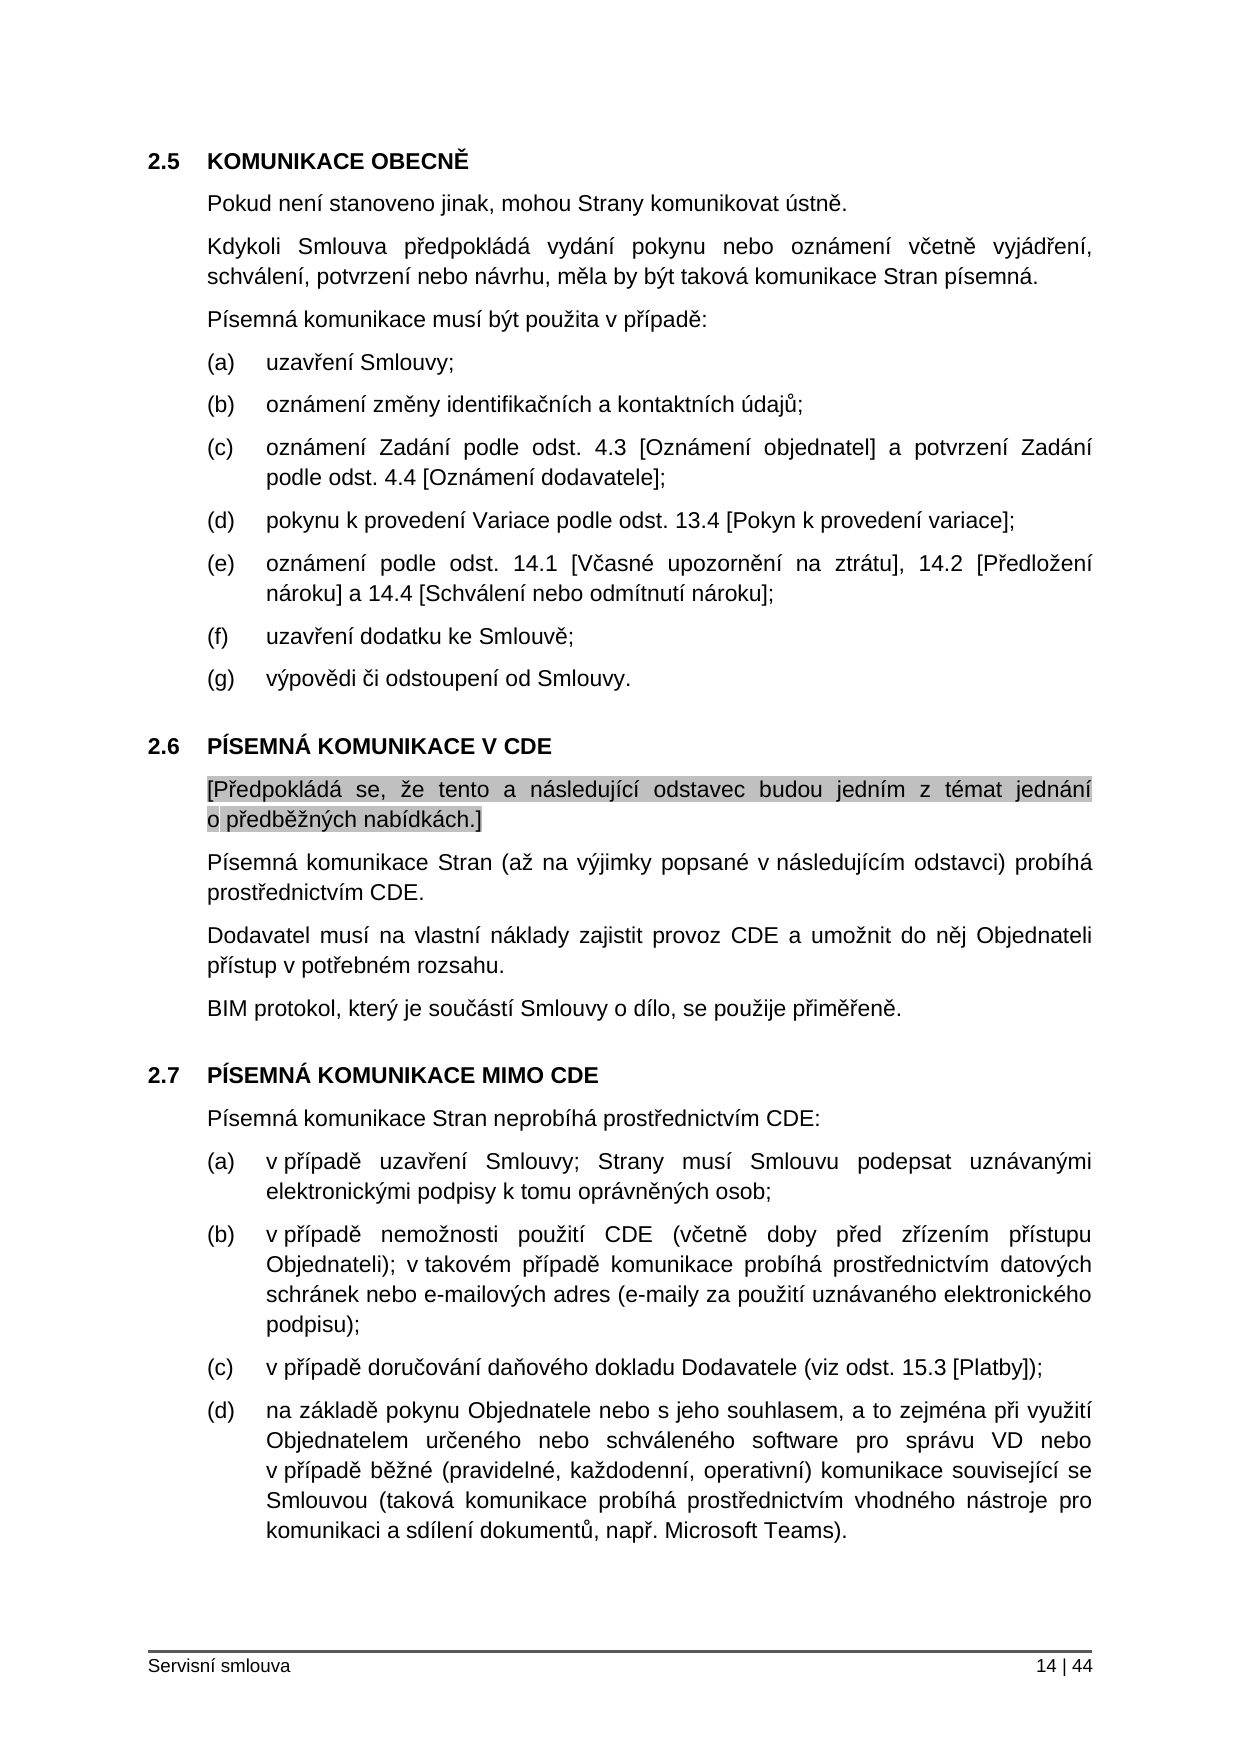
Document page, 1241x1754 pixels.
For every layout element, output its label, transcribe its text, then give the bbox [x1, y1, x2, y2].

text v případě nemožnosti použití CDE (včetně doby před zřízením přístupu Objednateli); v takovém případě komunikace probíhá prostřednictvím datových schránek nebo e-mailových adres (e-maily za použití uznávaného elektronického podpisu); [207, 1221, 1092, 1338]
text Písemná komunikace musí být použita v případě: [207, 306, 1092, 332]
text Komunikace obecně [148, 148, 1092, 174]
text oznámení změny identifikačních a kontaktních údajů; [207, 391, 1092, 418]
list Písemná komunikace Stran neprobíhá prostřednictvím CDE: [207, 1105, 1092, 1131]
text Písemná komunikace v CDE [148, 733, 1092, 759]
list BIM protokol, který je součástí Smlouvy o dílo, se použije přiměřeně. [207, 994, 1092, 1021]
text uzavření Smlouvy; [207, 349, 1092, 375]
text uzavření dodatku ke Smlouvě; [207, 623, 1092, 649]
text oznámení Zadání podle odst. 4.3 [Oznámení objednatel] a potvrzení Zadání podle odst. 4.4 [Oznámení dodavatele]; [207, 434, 1092, 491]
list [Předpokládá se, že tento a následující odstavec budou jedním z témat jednání o předběžných nabídkách.] [207, 802, 1092, 832]
text oznámení podle odst. 14.1 [Včasné upozornění na ztrátu], 14.2 [Předložení nároku] a 14.4 [Schválení nebo odmítnutí nároku]; [207, 550, 1092, 606]
text v případě doručování daňového dokladu Dodavatele (viz odst. 15.3 [Platby]); [207, 1354, 1092, 1380]
text na základě pokynu Objednatele nebo s jeho souhlasem, a to zejména při využití Objednatelem určeného nebo schváleného software pro správu VD nebo v případě běžné (pravidelné, každodenní, operativní) komunikace související se Smlouvou (taková komunikace probíhá prostřednictvím vhodného nástroje pro komunikaci a sdílení dokumentů, např. Microsoft Teams). [207, 1397, 1092, 1544]
list Dodavatel musí na vlastní náklady zajistit provoz CDE a umožnit do něj Objednateli přístup v potřebném rozsahu. [207, 922, 1092, 978]
text Kdykoli Smlouva předpokládá vydání pokynu nebo oznámení včetně vyjádření, schválení, potvrzení nebo návrhu, měla by být taková komunikace Stran písemná. [207, 233, 1092, 290]
text v případě uzavření Smlouvy; Strany musí Smlouvu podepsat uznávanými elektronickými podpisy k tomu oprávněných osob; [207, 1148, 1092, 1204]
text Písemná komunikace mimo CDE [148, 1062, 1092, 1089]
text výpovědi či odstoupení od Smlouvy. [207, 665, 1092, 692]
text Pokud není stanoveno jinak, mohou Strany komunikovat ústně. [207, 190, 1092, 217]
list Písemná komunikace Stran (až na výjimky popsané v následujícím odstavci) probíhá prostřednictvím CDE. [207, 849, 1092, 905]
text pokynu k provedení Variace podle odst. 13.4 [Pokyn k provedení variace]; [207, 507, 1092, 533]
